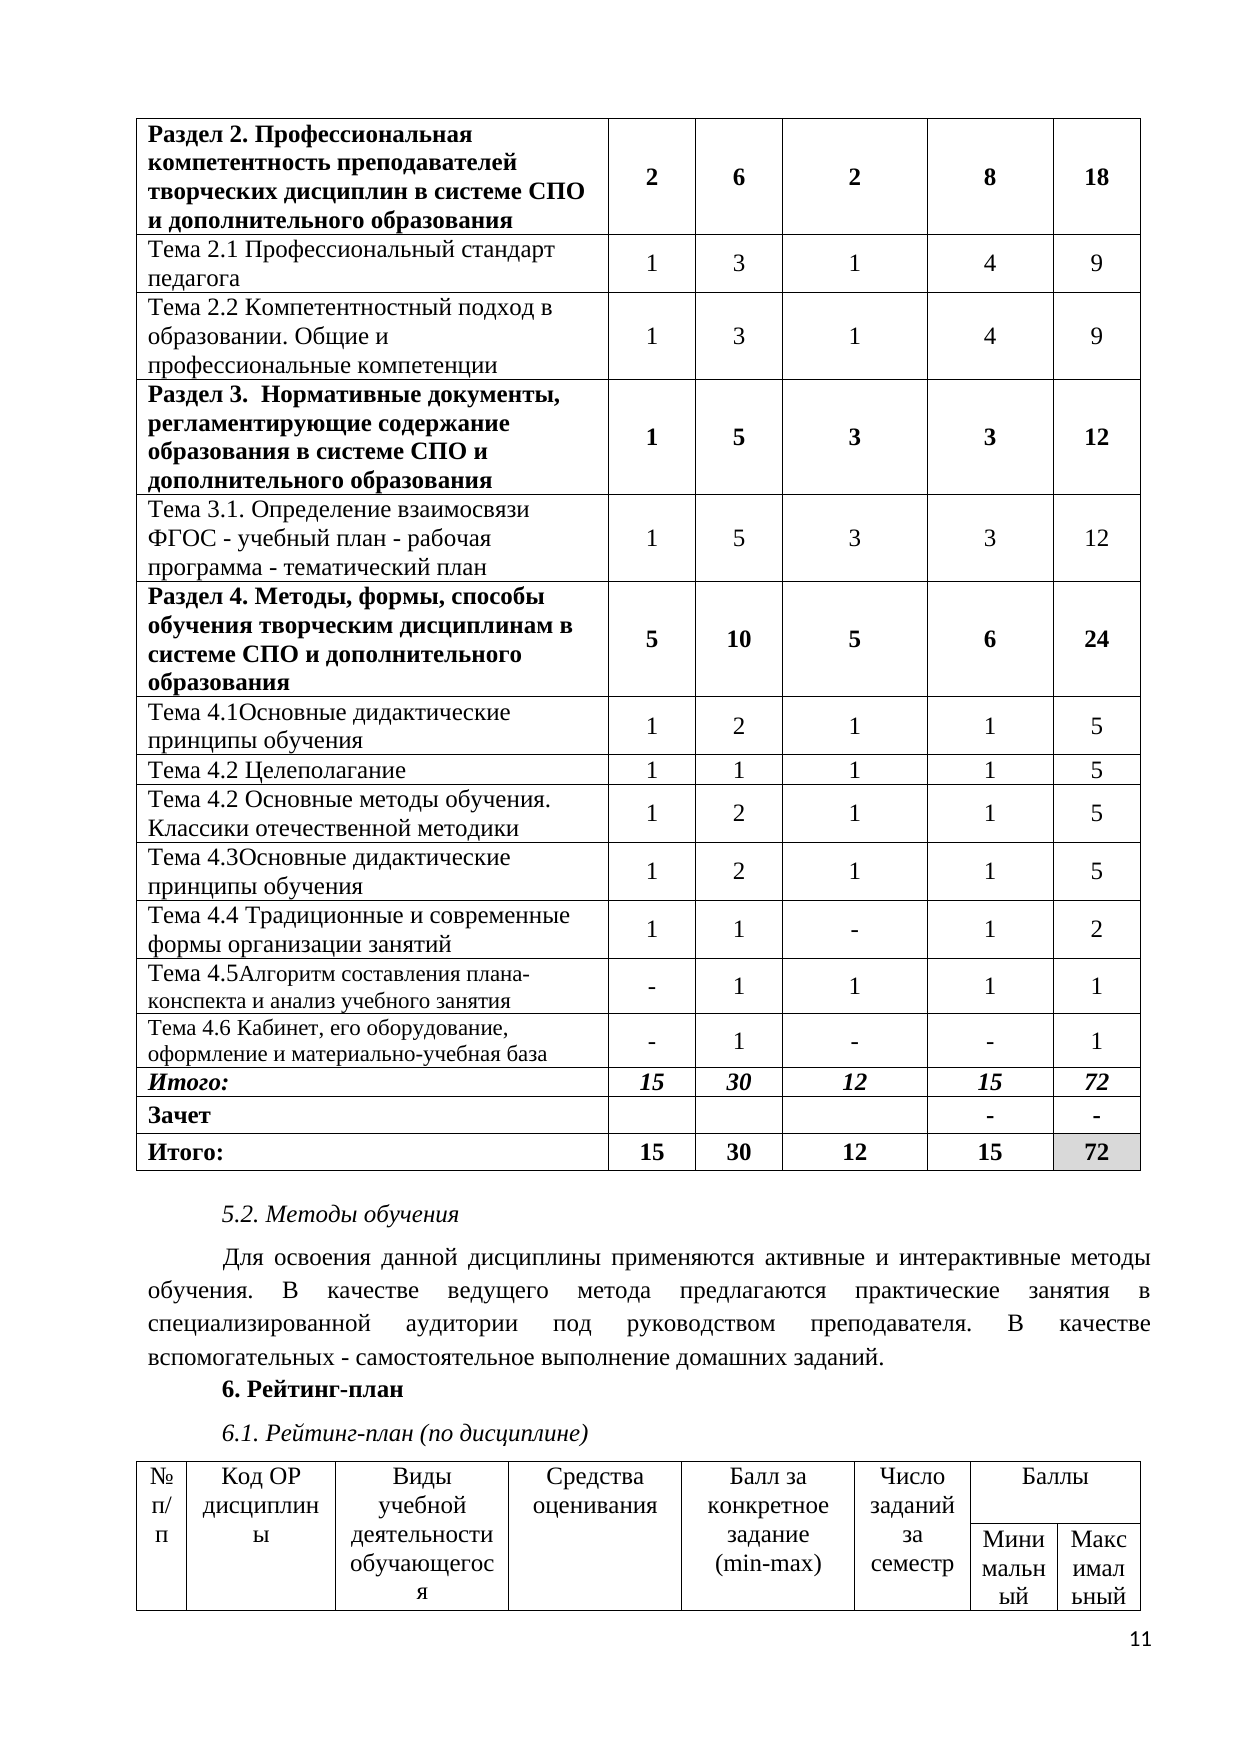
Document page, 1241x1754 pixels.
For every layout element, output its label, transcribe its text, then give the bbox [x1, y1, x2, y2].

table_cell 1 [928, 843, 1053, 899]
table_cell 1 [928, 755, 1053, 783]
table_cell 30 [696, 1134, 782, 1170]
table_cell - [928, 1014, 1053, 1066]
table_cell 12 [783, 1068, 927, 1096]
table_cell 1 [609, 785, 695, 842]
table_cell 1 [696, 959, 782, 1013]
text 5.2. Методы обучения [148, 1199, 1152, 1228]
table_cell 1 [696, 901, 782, 958]
table_cell 1 [783, 785, 927, 842]
table_cell 5 [696, 495, 782, 581]
table_cell 2 [696, 785, 782, 842]
table_cell - [928, 1097, 1053, 1133]
table_cell 15 [609, 1068, 695, 1096]
table_cell Тема 3.1. Определение взаимосвязи ФГОС - учебный план - рабочая программа - тематический план [137, 495, 608, 581]
table_header Виды учебной деятельности обучающегося [336, 1462, 508, 1610]
table_cell 5 [1054, 843, 1140, 899]
table_cell 15 [928, 1068, 1053, 1096]
table_cell 2 [609, 119, 695, 234]
text 6. Рейтинг-план [148, 1374, 1152, 1403]
table_cell 1 [783, 843, 927, 899]
table_cell 1 [609, 755, 695, 783]
table_cell Итого: [137, 1134, 608, 1170]
table_cell 2 [696, 843, 782, 899]
table_cell Тема 4.2 Основные методы обучения. Классики отечественной методики [137, 785, 608, 842]
table_cell 1 [783, 235, 927, 292]
table_cell Раздел 4. Методы, формы, способы обучения творческим дисциплинам в системе СПО и дополнительного образования [137, 582, 608, 696]
table_cell 4 [928, 293, 1053, 378]
table_cell [609, 1097, 695, 1133]
table_cell 1 [609, 380, 695, 494]
table_cell 1 [1054, 959, 1140, 1013]
table_cell 5 [609, 582, 695, 696]
table_cell 5 [1054, 697, 1140, 754]
table_header Код ОР дисциплины [187, 1462, 335, 1610]
table_header Балл за конкретное задание (min-max) [682, 1462, 854, 1610]
table_cell Минимальный [971, 1524, 1057, 1610]
table_cell 1 [928, 959, 1053, 1013]
table_cell 1 [609, 697, 695, 754]
table_cell Тема 4.4 Традиционные и современные формы организации занятий [137, 901, 608, 958]
table_cell 5 [1054, 785, 1140, 842]
table_cell 3 [783, 495, 927, 581]
table_cell 9 [1054, 235, 1140, 292]
table_cell 9 [1054, 293, 1140, 378]
table_cell 10 [696, 582, 782, 696]
table_cell 6 [696, 119, 782, 234]
table_cell 6 [928, 582, 1053, 696]
table_cell 72 [1054, 1134, 1140, 1170]
table_cell 1 [928, 901, 1053, 958]
table_cell - [783, 901, 927, 958]
table_header Средства оценивания [509, 1462, 681, 1610]
table_cell 12 [1054, 495, 1140, 581]
table_cell - [609, 1014, 695, 1066]
table_cell [696, 1097, 782, 1133]
table_cell 1 [609, 495, 695, 581]
table_cell 1 [696, 755, 782, 783]
table_cell Тема 4.2 Целеполагание [137, 755, 608, 783]
text 6.1. Рейтинг-план (по дисциплине) [148, 1418, 1152, 1446]
table_cell Тема 4.1Основные дидактические принципы обучения [137, 697, 608, 754]
table_cell 1 [783, 755, 927, 783]
table_cell Тема 4.5Алгоритм составления плана-конспекта и анализ учебного занятия [137, 959, 608, 1013]
table_cell 1 [1054, 1014, 1140, 1066]
table_cell 3 [928, 380, 1053, 494]
table_cell 1 [783, 293, 927, 378]
table_cell 1 [928, 697, 1053, 754]
table_header Баллы [971, 1462, 1140, 1523]
table_cell Раздел 3. Нормативные документы, регламентирующие содержание образования в системе СПО и дополнительного образования [137, 380, 608, 494]
table_cell 3 [696, 235, 782, 292]
table_cell Максимальный [1058, 1524, 1140, 1610]
table_cell 3 [928, 495, 1053, 581]
table_cell 18 [1054, 119, 1140, 234]
table_cell 2 [1054, 901, 1140, 958]
table_cell 1 [609, 235, 695, 292]
table_cell Раздел 2. Профессиональная компетентность преподавателей творческих дисциплин в системе СПО и дополнительного образования [137, 119, 608, 234]
table_cell 3 [783, 380, 927, 494]
table_cell 5 [783, 582, 927, 696]
table_header Число заданий за семестр [855, 1462, 970, 1610]
table_cell 3 [696, 293, 782, 378]
table_cell 2 [696, 697, 782, 754]
table_cell Тема 4.6 Кабинет, его оборудование, оформление и материально-учебная база [137, 1014, 608, 1066]
table_cell 1 [783, 697, 927, 754]
table_cell 12 [1054, 380, 1140, 494]
table_header № п/п [137, 1462, 186, 1610]
table_cell 72 [1054, 1068, 1140, 1096]
table_cell 2 [783, 119, 927, 234]
table_cell Тема 2.1 Профессиональный стандарт педагога [137, 235, 608, 292]
table_cell 15 [609, 1134, 695, 1170]
table_cell 8 [928, 119, 1053, 234]
table_cell Тема 2.2 Компетентностный подход в образовании. Общие и профессиональные компетенции [137, 293, 608, 378]
table_cell 24 [1054, 582, 1140, 696]
table_cell - [783, 1014, 927, 1066]
table_cell 1 [928, 785, 1053, 842]
table_cell - [609, 959, 695, 1013]
table_cell 1 [609, 901, 695, 958]
table_cell Итого: [137, 1068, 608, 1096]
table_cell 12 [783, 1134, 927, 1170]
table_cell 1 [609, 843, 695, 899]
table_cell 5 [1054, 755, 1140, 783]
table_cell 4 [928, 235, 1053, 292]
table_cell [783, 1097, 927, 1133]
table_cell - [1054, 1097, 1140, 1133]
table_cell Зачет [137, 1097, 608, 1133]
table_cell 5 [696, 380, 782, 494]
table_cell 1 [696, 1014, 782, 1066]
table_cell 30 [696, 1068, 782, 1096]
table_cell 1 [783, 959, 927, 1013]
text Для освоения данной дисциплины применяются активные и интерактивные методы обучения. В качестве ведущего метода предлагаются практические занятия в специализированной аудитории под руководством преподавателя. В качестве вспомогательных - самостоятельное выполнение домашних заданий. [148, 1242, 1152, 1370]
table_cell 1 [609, 293, 695, 378]
table_cell Тема 4.3Основные дидактические принципы обучения [137, 843, 608, 899]
table_cell 15 [928, 1134, 1053, 1170]
